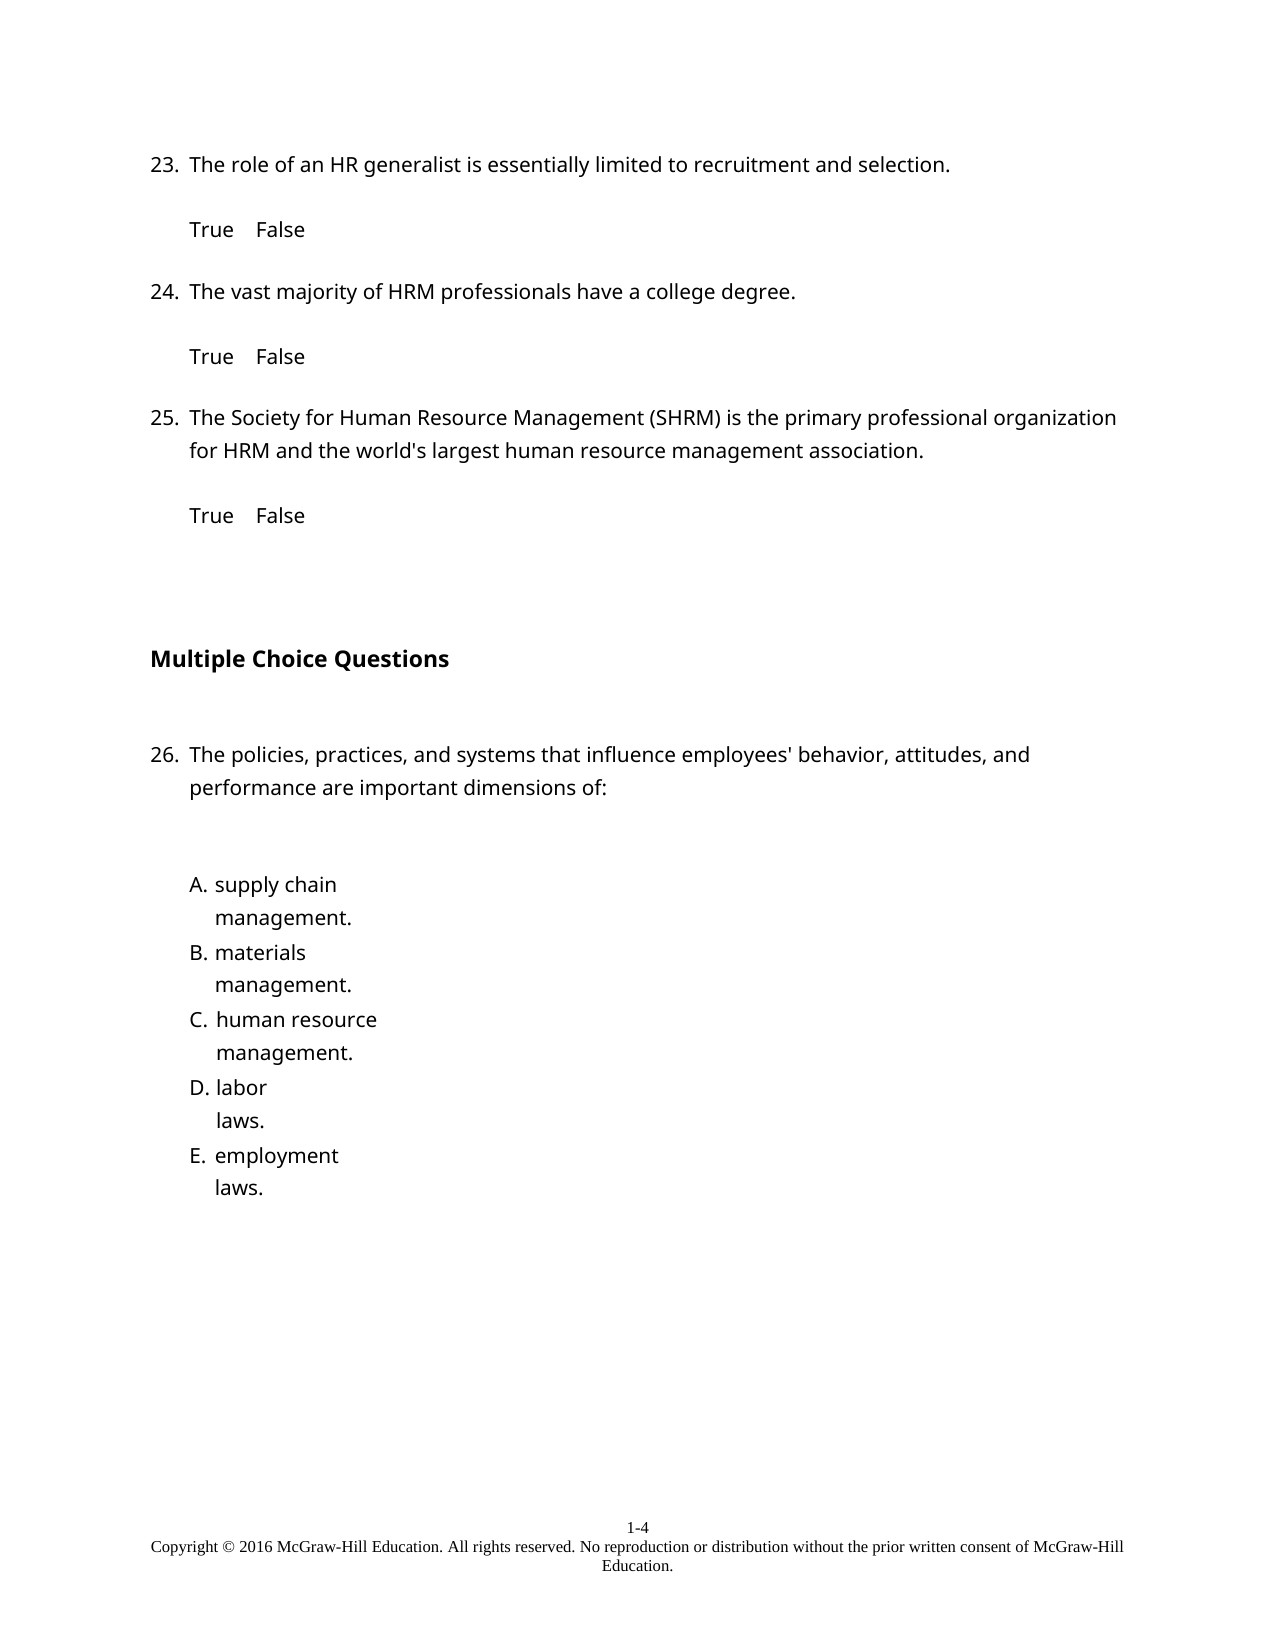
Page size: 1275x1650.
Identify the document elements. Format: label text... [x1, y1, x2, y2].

table_header 26. [150, 740, 189, 1206]
table_header 23. [150, 150, 189, 247]
table_header 25. [150, 404, 189, 534]
text Multiple Choice Questions [150, 617, 1125, 711]
table_header 24. [150, 277, 189, 374]
table_header The vast majority of HRM professionals have a college degree. True False [189, 277, 1125, 374]
table_header The Society for Human Resource Management (SHRM) is the primary professional organization for HRM and the world's largest human resource management association. True False [189, 404, 1125, 534]
table_header The policies, practices, and systems that influence employees' behavior, attitudes, and performance are important dimensions of: [189, 740, 1125, 1206]
table_header The role of an HR generalist is essentially limited to recruitment and selection. True False [189, 150, 1125, 247]
